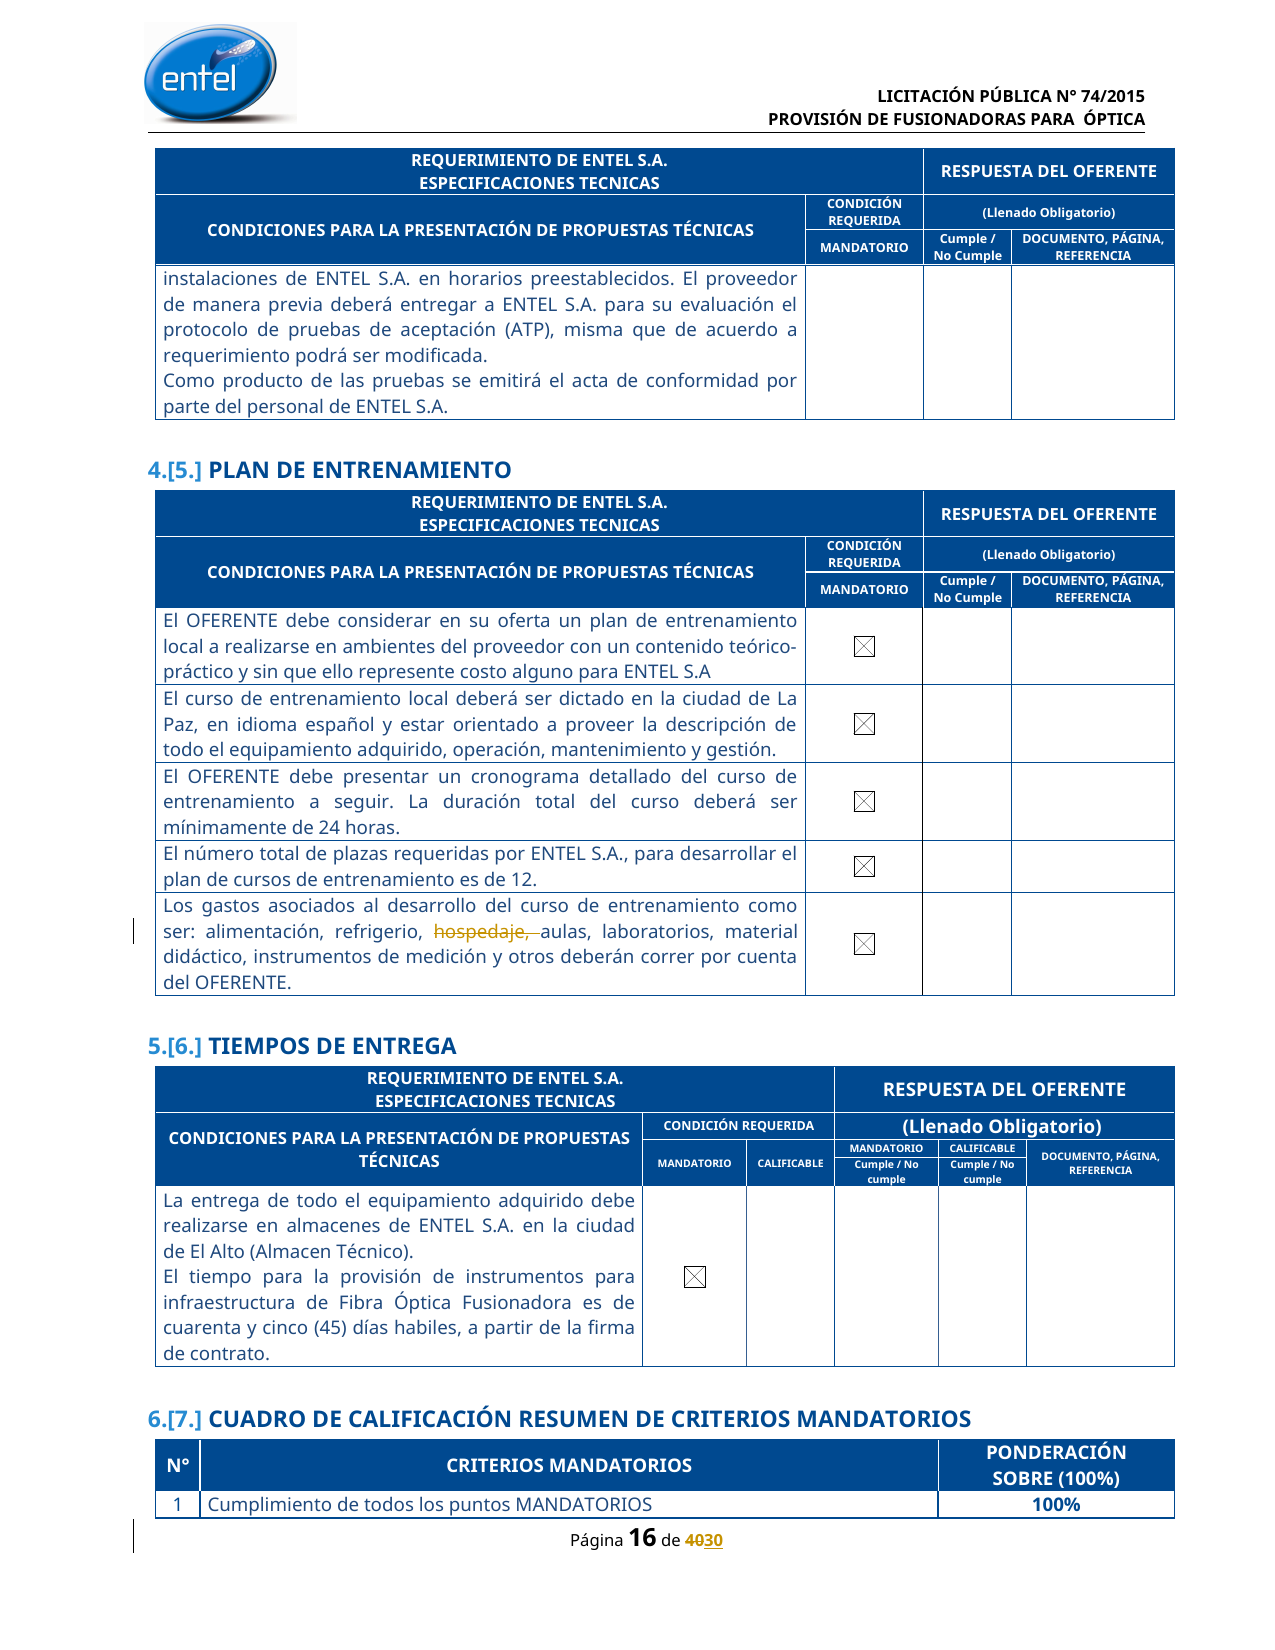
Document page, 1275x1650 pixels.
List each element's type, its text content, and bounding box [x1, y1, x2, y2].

table_header REQUERIMIENTO DE ENTEL S.A. ESPECIFICACIONES TECNICAS [156, 1067, 834, 1112]
table_cell Los gastos asociados al desarrollo del curso de entrenamiento como ser: alimentación, refrigerio, aulas, laboratorios, material didáctico, instrumentos de medición y otros deberán correr por cuenta del OFERENTE. [156, 893, 805, 995]
table_cell [1012, 266, 1174, 419]
table_cell [806, 841, 922, 892]
table_cell (Llenado Obligatorio) [835, 1113, 1174, 1139]
table_header RESPUESTA DEL OFERENTE [835, 1067, 1174, 1112]
table_cell (Llenado Obligatorio) [924, 537, 1174, 571]
table_cell MANDATORIO [643, 1140, 746, 1186]
table_cell El OFERENTE debe presentar un cronograma detallado del curso de entrenamiento a seguir. La duración total del curso deberá ser mínimamente de 24 horas. [156, 763, 805, 839]
table_header PONDERACIÓN SOBRE (100%) [939, 1440, 1174, 1491]
table_cell [643, 1187, 746, 1366]
table_cell [835, 1187, 938, 1366]
table_cell DOCUMENTO, PÁGINA, REFERENCIA [1027, 1140, 1174, 1186]
table_cell [923, 893, 1011, 995]
table_cell [923, 608, 1011, 684]
table_cell Cumplimiento de todos los puntos MANDATORIOS [201, 1492, 937, 1517]
table_cell [806, 266, 923, 419]
table_cell Cumple / No Cumple [924, 573, 1011, 607]
table_cell [806, 608, 922, 684]
table_cell [806, 685, 922, 762]
table_cell 100% [939, 1492, 1174, 1517]
table_cell 1 [156, 1492, 199, 1517]
table_cell El número total de plazas requeridas por ENTEL S.A., para desarrollar el plan de cursos de entrenamiento es de 12. [156, 841, 805, 892]
table_cell MANDATORIO [806, 230, 923, 264]
table_cell CONDICIONES PARA LA PRESENTACIÓN DE PROPUESTAS TÉCNICAS [156, 537, 805, 607]
list CUADRO DE CALIFICACIÓN RESUMEN DE CRITERIOS MANDATORIOS [148, 1403, 1145, 1434]
table_cell CALIFICABLE [939, 1140, 1026, 1157]
table_cell [923, 685, 1011, 762]
table_header CRITERIOS MANDATORIOS [201, 1440, 938, 1491]
table_cell [1012, 685, 1174, 762]
table_cell DOCUMENTO, PÁGINA, REFERENCIA [1012, 230, 1174, 264]
table_cell CALIFICABLE [747, 1140, 834, 1186]
table_header REQUERIMIENTO DE ENTEL S.A. ESPECIFICACIONES TECNICAS [156, 149, 923, 194]
picture [143, 22, 297, 124]
table_cell CONDICIÓN REQUERIDA [806, 537, 923, 571]
table_cell Cumple / No cumple [939, 1158, 1026, 1186]
list TIEMPOS DE ENTREGA [148, 1030, 1145, 1061]
table_cell Cumple / No cumple [835, 1158, 938, 1186]
table_cell El OFERENTE debe considerar en su oferta un plan de entrenamiento local a realizarse en ambientes del proveedor con un contenido teórico-práctico y sin que ello represente costo alguno para ENTEL S.A [156, 608, 805, 684]
table_cell [806, 893, 922, 995]
table_cell CONDICIONES PARA LA PRESENTACIÓN DE PROPUESTAS TÉCNICAS [156, 195, 805, 264]
table_cell DOCUMENTO, PÁGINA, REFERENCIA [1012, 573, 1174, 607]
table_header REQUERIMIENTO DE ENTEL S.A. ESPECIFICACIONES TECNICAS [156, 491, 923, 536]
table_cell La entrega de todo el equipamiento adquirido debe realizarse en almacenes de ENTEL S.A. en la ciudad de El Alto (Almacen Técnico). El tiempo para la provisión de instrumentos para infraestructura de Fibra Óptica Fusionadora es de cuarenta y cinco (45) días habiles, a partir de la firma de contrato. [156, 1187, 642, 1366]
table_cell [806, 763, 922, 839]
table_cell [939, 1187, 1026, 1366]
table_cell CONDICIONES PARA LA PRESENTACIÓN DE PROPUESTAS TÉCNICAS [156, 1113, 642, 1186]
table_cell [1012, 841, 1174, 892]
table_cell [923, 763, 1011, 839]
table_cell [1012, 763, 1174, 839]
table_cell MANDATORIO [806, 573, 923, 607]
table_cell [1012, 893, 1174, 995]
table_cell CONDICIÓN REQUERIDA [643, 1113, 834, 1139]
table_header RESPUESTA DEL OFERENTE [924, 149, 1174, 194]
table_header RESPUESTA DEL OFERENTE [924, 491, 1174, 536]
list PLAN DE ENTRENAMIENTO [148, 454, 1145, 485]
table_cell Cumple / No Cumple [924, 230, 1011, 264]
table_cell El curso de entrenamiento local deberá ser dictado en la ciudad de La Paz, en idioma español y estar orientado a proveer la descripción de todo el equipamiento adquirido, operación, mantenimiento y gestión. [156, 685, 805, 762]
table_cell (Llenado Obligatorio) [924, 195, 1174, 229]
table_cell [924, 266, 1011, 419]
table_cell [1012, 608, 1174, 684]
table_cell CONDICIÓN REQUERIDA [806, 195, 923, 229]
table_cell [923, 841, 1011, 892]
table_header N° [156, 1440, 199, 1491]
table_cell [747, 1187, 834, 1366]
table_cell [1027, 1187, 1174, 1366]
table_cell MANDATORIO [835, 1140, 938, 1157]
